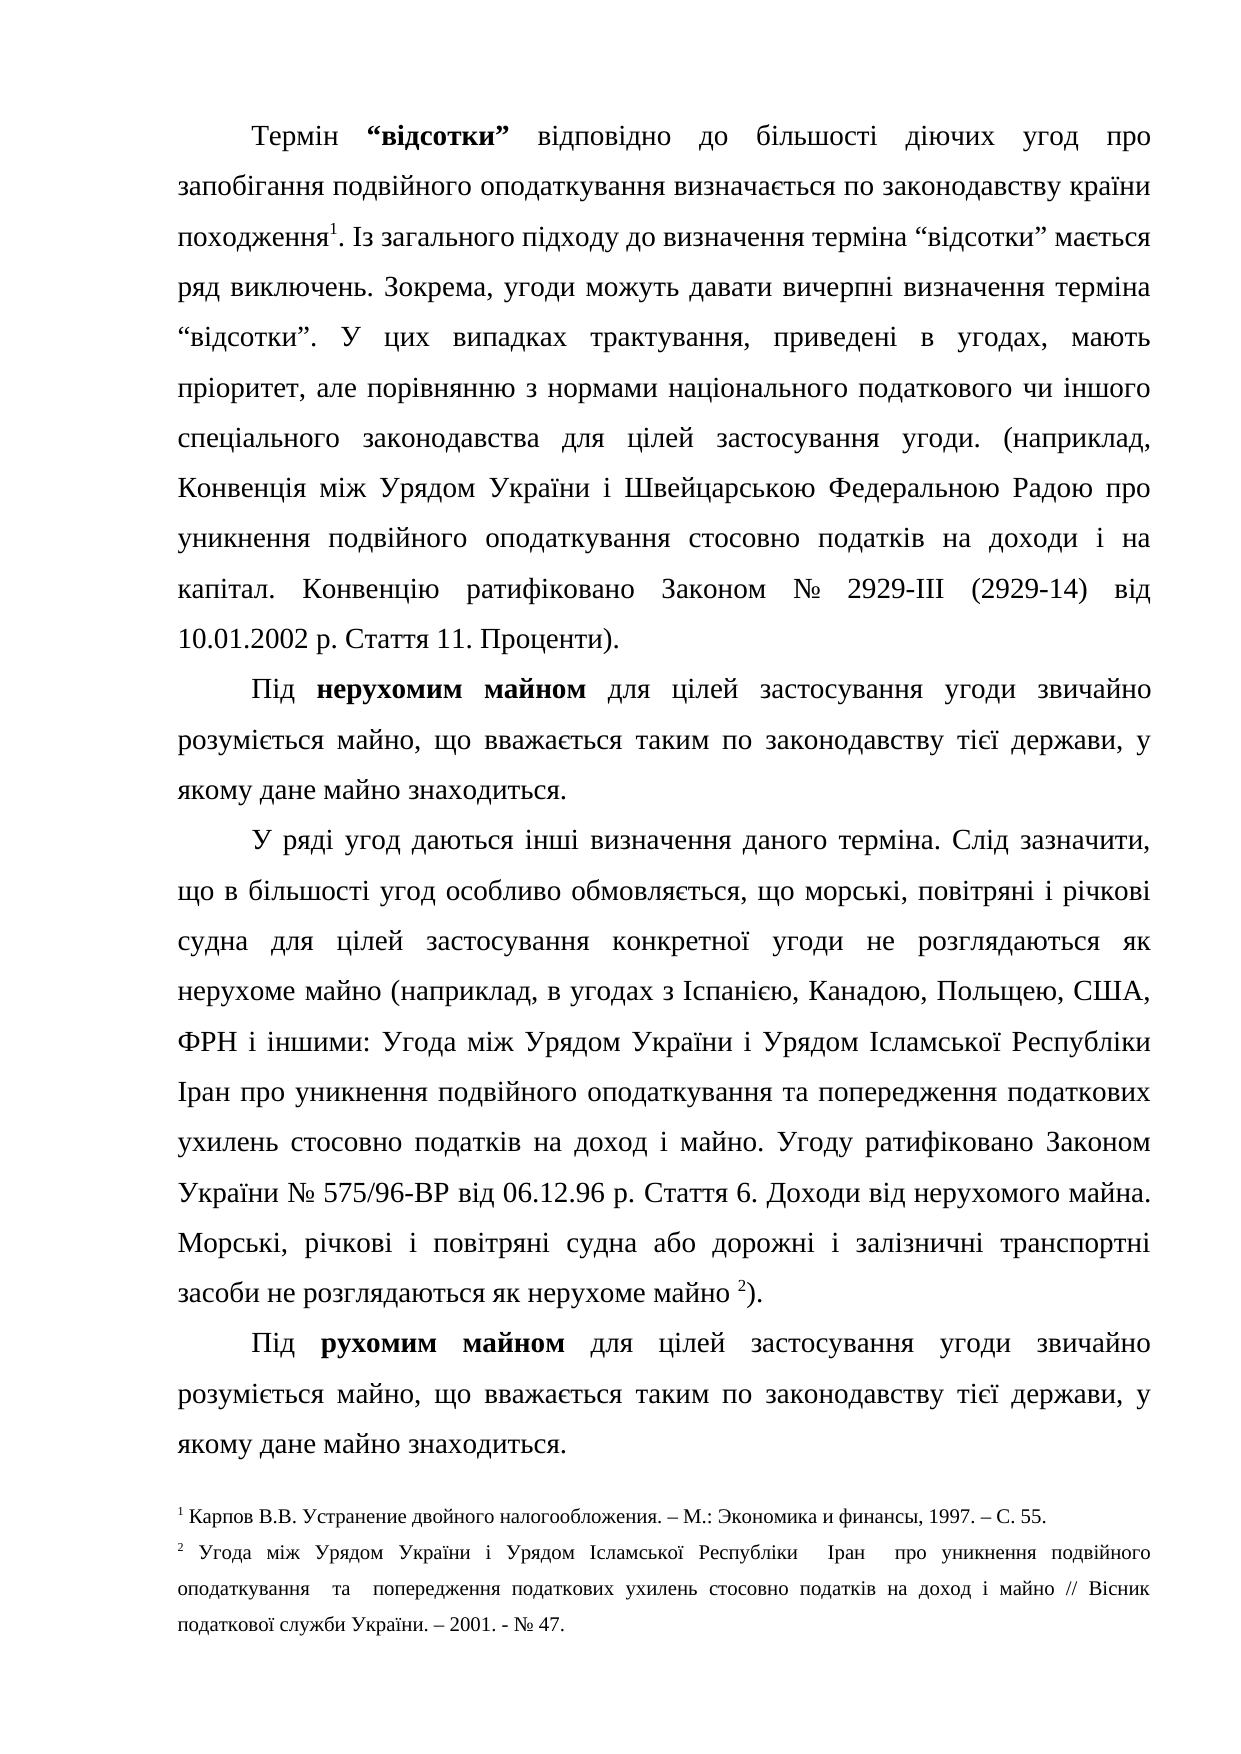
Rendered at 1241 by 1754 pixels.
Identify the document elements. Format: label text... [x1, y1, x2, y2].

text Термін “відсотки” відповідно до більшості діючих угод про запобігання подвійного оподаткування визначається по законодавству країни походження. Із загального підходу до визначення терміна “відсотки” мається ряд виключень. Зокрема, угоди можуть давати вичерпні визначення терміна “відсотки”. У цих випадках трактування, приведені в угодах, мають пріоритет, але порівнянню з нормами національного податкового чи іншого спеціального законодавства для цілей застосування угоди. (наприклад, Конвенція між Урядом України і Швейцарською Федеральною Радою про уникнення подвійного оподаткування стосовно податків на доходи і на капітал. Конвенцію ратифіковано Законом № 2929-III (2929-14) від 10.01.2002 р. Стаття 11. Проценти). [177, 118, 1152, 655]
text У ряді угод даються інші визначення даного терміна. Слід зазначити, що в більшості угод особливо обмовляється, що морські, повітряні і річкові судна для цілей застосування конкретної угоди не розглядаються як нерухоме майно (наприклад, в угодах з Іспанією, Канадою, Польщею, США, ФРН і іншими: Угода між Урядом України і Урядом Ісламської Республіки Іран про уникнення подвійного оподаткування та попередження податкових ухилень стосовно податків на доход і майно. Угоду ратифіковано Законом України № 575/96-ВР від 06.12.96 р. Стаття 6. Доходи від нерухомого майна. Морські, річкові і повітряні судна або дорожні і залізничні транспортні засоби не розглядаються як нерухоме майно ). [177, 822, 1152, 1309]
text Під нерухомим майном для цілей застосування угоди звичайно розуміється майно, що вважається таким по законодавству тієї держави, у якому дане майно знаходиться. [177, 672, 1152, 806]
text Під рухомим майном для цілей застосування угоди звичайно розуміється майно, що вважається таким по законодавству тієї держави, у якому дане майно знаходиться. [177, 1326, 1152, 1460]
